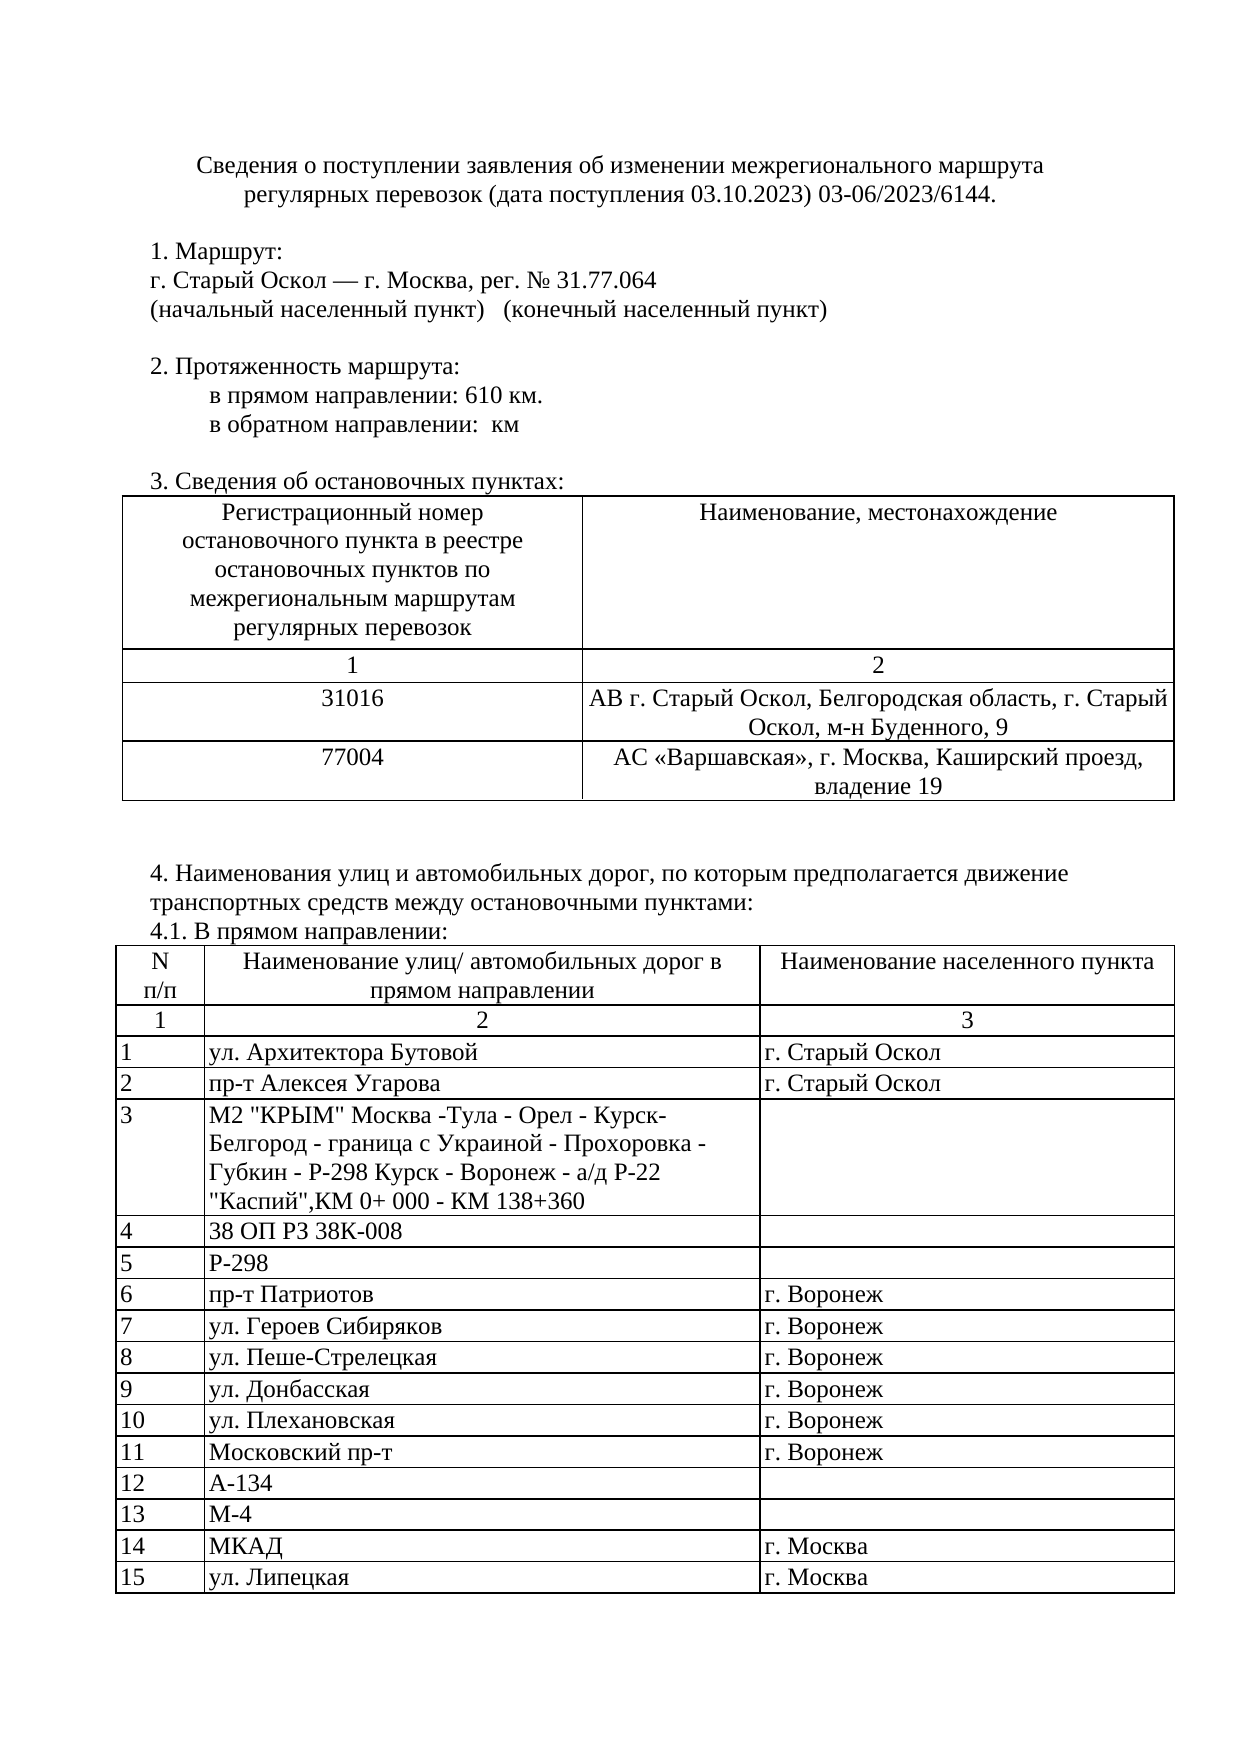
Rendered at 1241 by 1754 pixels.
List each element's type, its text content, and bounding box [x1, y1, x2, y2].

table_cell 77004 [123, 742, 582, 799]
table_cell 1 [117, 1037, 204, 1067]
table_cell 7 [117, 1311, 204, 1341]
table_cell пр-т Патриотов [205, 1279, 759, 1309]
table_header N п/п [117, 946, 204, 1004]
table_cell [761, 1500, 1174, 1529]
table_cell 6 [117, 1279, 204, 1309]
text 1. Маршрут: [150, 236, 1090, 265]
table_cell МКАД [205, 1531, 759, 1561]
table_cell г. Москва [761, 1531, 1174, 1561]
text Сведения о поступлении заявления об изменении межрегионального маршрута регулярных перевозок (дата поступления 03.10.2023) 03-06/2023/6144. [150, 150, 1090, 207]
table_cell АС «Варшавская», г. Москва, Каширский проезд, владение 19 [583, 742, 1173, 799]
table_cell г. Воронеж [761, 1311, 1174, 1341]
table_cell М-4 [205, 1500, 759, 1529]
table_cell г. Москва [761, 1562, 1174, 1592]
table_cell 13 [117, 1500, 204, 1529]
table_cell 8 [117, 1342, 204, 1372]
table_cell 9 [117, 1374, 204, 1403]
text в обратном направлении: км [150, 409, 1090, 437]
table_cell 4 [117, 1216, 204, 1246]
table_cell ул. Донбасская [205, 1374, 759, 1403]
table_cell 12 [117, 1468, 204, 1498]
table_cell ул. Плехановская [205, 1405, 759, 1435]
table_cell г. Старый Оскол [761, 1068, 1174, 1098]
table_cell 11 [117, 1437, 204, 1466]
table_cell М2 "КРЫМ" Москва -Тула - Орел - Курск- Белгород - граница с Украиной - Прохоровка - Губкин - Р-298 Курск - Воронеж - а/д Р-22 "Каспий",КМ 0+ 000 - КМ 138+360 [205, 1100, 759, 1215]
table_cell пр-т Алексея Угарова [205, 1068, 759, 1098]
table_cell А-134 [205, 1468, 759, 1498]
table_cell ул. Героев Сибиряков [205, 1311, 759, 1341]
table_cell 1 [117, 1006, 204, 1035]
text 2. Протяженность маршрута: [150, 351, 1090, 380]
table_cell Р-298 [205, 1248, 759, 1278]
table_header Наименование улиц/ автомобильных дорог в прямом направлении [205, 946, 759, 1004]
table_cell 3 [761, 1006, 1174, 1035]
table_cell 3 [117, 1100, 204, 1215]
table_header Наименование населенного пункта [761, 946, 1174, 1004]
table_cell [761, 1468, 1174, 1498]
text 4. Наименования улиц и автомобильных дорог, по которым предполагается движение транспортных средств между остановочными пунктами: [150, 858, 1090, 916]
table_header Регистрационный номер остановочного пункта в реестре остановочных пунктов по межрегиональным маршрутам регулярных перевозок [123, 497, 582, 648]
text в прямом направлении: 610 км. [150, 380, 1090, 409]
table_cell г. Воронеж [761, 1279, 1174, 1309]
text г. Старый Оскол — г. Москва, рег. № 31.77.064 [150, 265, 1090, 294]
table_cell ул. Архитектора Бутовой [205, 1037, 759, 1067]
table_cell АВ г. Старый Оскол, Белгородская область, г. Старый Оскол, м-н Буденного, 9 [583, 683, 1173, 740]
table_cell г. Старый Оскол [761, 1037, 1174, 1067]
table_cell г. Воронеж [761, 1405, 1174, 1435]
table_cell [761, 1216, 1174, 1246]
table_cell г. Воронеж [761, 1342, 1174, 1372]
table_cell г. Воронеж [761, 1437, 1174, 1466]
table_cell 2 [583, 650, 1173, 681]
table_cell Московский пр-т [205, 1437, 759, 1466]
text (начальный населенный пункт) (конечный населенный пункт) [150, 294, 1090, 322]
table_cell [761, 1248, 1174, 1278]
table_cell 15 [117, 1562, 204, 1592]
table_cell г. Воронеж [761, 1374, 1174, 1403]
table_cell ул. Пеше-Стрелецкая [205, 1342, 759, 1372]
table_cell 14 [117, 1531, 204, 1561]
table_cell 5 [117, 1248, 204, 1278]
text 4.1. В прямом направлении: [150, 916, 1090, 945]
table_cell ул. Липецкая [205, 1562, 759, 1592]
table_cell 10 [117, 1405, 204, 1435]
table_cell 2 [205, 1006, 759, 1035]
table_header Наименование, местонахождение [583, 497, 1173, 648]
table_cell 31016 [123, 683, 582, 740]
table_cell 2 [117, 1068, 204, 1098]
table_cell 1 [123, 650, 582, 681]
table_cell 38 ОП РЗ 38К-008 [205, 1216, 759, 1246]
text 3. Сведения об остановочных пунктах: [150, 466, 1090, 495]
table_cell [761, 1100, 1174, 1215]
